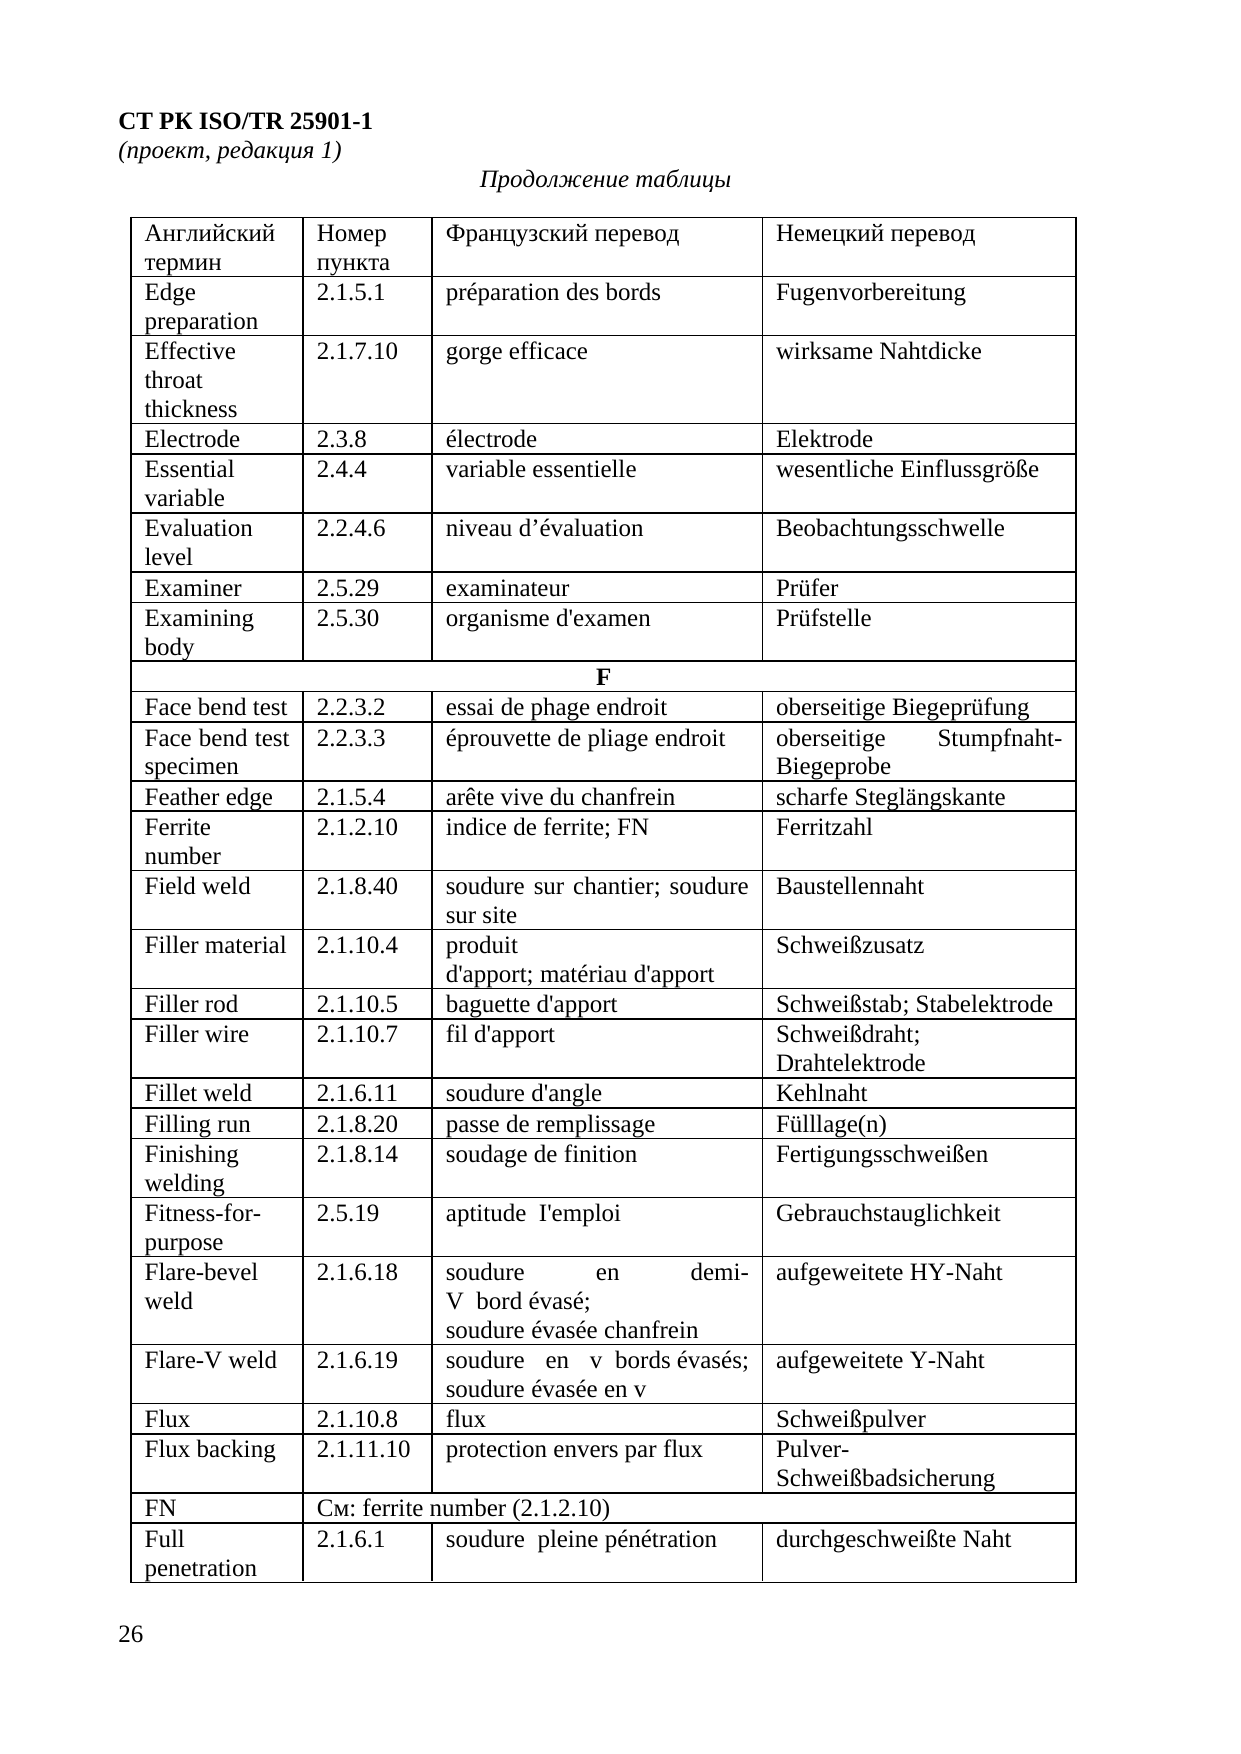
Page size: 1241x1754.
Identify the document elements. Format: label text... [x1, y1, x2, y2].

table_cell Ferritzahl [763, 812, 1075, 869]
table_cell produit d'apport; matériau d'apport [433, 930, 762, 988]
text Продолжение таблицы [118, 164, 1092, 193]
table_cell Filler rod [132, 989, 302, 1018]
table_cell Examiner [132, 573, 302, 601]
table_cell 2.1.10.7 [304, 1020, 431, 1077]
table_cell См: ferrite number (2.1.2.10) [304, 1494, 1075, 1522]
table_cell Face bend test [132, 692, 302, 721]
table_cell 2.1.6.11 [304, 1079, 431, 1107]
table_cell Flare-bevel weld [132, 1257, 302, 1343]
table_cell Flux [132, 1404, 302, 1433]
table_cell Face bend test specimen [132, 723, 302, 780]
table_cell niveau d’évaluation [433, 514, 762, 571]
table_cell Edge preparation [132, 277, 302, 335]
table_cell Fugenvorbereitung [763, 277, 1075, 335]
table_cell 2.1.8.40 [304, 871, 431, 928]
table_cell 2.1.10.5 [304, 989, 431, 1018]
table_cell 2.2.3.3 [304, 723, 431, 780]
table_cell gorge efficace [433, 336, 762, 423]
table_cell Evaluation level [132, 514, 302, 571]
table_cell 2.2.3.2 [304, 692, 431, 721]
table_cell variable essentielle [433, 455, 762, 512]
table_cell Gebrauchstauglichkeit [763, 1198, 1075, 1256]
table_cell essai de phage endroit [433, 692, 762, 721]
table_cell soudure sur chantier; soudure sur site [433, 871, 762, 928]
table_cell Feather edge [132, 782, 302, 810]
table_cell Fertigungsschweißen [763, 1139, 1075, 1197]
table_cell aufgeweitete HY-Naht [763, 1257, 1075, 1343]
table_cell Filler material [132, 930, 302, 988]
table_cell Prüfer [763, 573, 1075, 601]
table_cell 2.5.29 [304, 573, 431, 601]
table_cell soudure en v bords évasés; soudure évasée en v [433, 1345, 762, 1403]
table_cell 2.5.19 [304, 1198, 431, 1256]
table_cell 2.3.8 [304, 424, 431, 453]
table_cell Pulver- Schweißbadsicherung [763, 1435, 1075, 1492]
table_cell 2.1.6.19 [304, 1345, 431, 1403]
table_cell 2.1.5.4 [304, 782, 431, 810]
table_cell Ferrite number [132, 812, 302, 869]
table_cell soudure d'angle [433, 1079, 762, 1107]
table_cell 2.5.30 [304, 603, 431, 660]
table_cell Kehlnaht [763, 1079, 1075, 1107]
table_cell aptitude I'emploi [433, 1198, 762, 1256]
table_cell 2.1.6.1 [304, 1524, 431, 1581]
table_cell Electrode [132, 424, 302, 453]
table_cell préparation des bords [433, 277, 762, 335]
table_cell 2.1.8.14 [304, 1139, 431, 1197]
table_cell arête vive du chanfrein [433, 782, 762, 810]
table_cell Beobachtungsschwelle [763, 514, 1075, 571]
table_cell Finishing welding [132, 1139, 302, 1197]
table_cell wirksame Nahtdicke [763, 336, 1075, 423]
table_cell Schweißpulver [763, 1404, 1075, 1433]
table_cell examinateur [433, 573, 762, 601]
table_cell protection envers par flux [433, 1435, 762, 1492]
table_cell 2.1.11.10 [304, 1435, 431, 1492]
table_header Английский термин [132, 218, 302, 276]
table_cell Examining body [132, 603, 302, 660]
table_cell scharfe Steglängskante [763, 782, 1075, 810]
table_cell baguette d'apport [433, 989, 762, 1018]
table_cell Prüfstelle [763, 603, 1075, 660]
table_cell oberseitige Biegeprüfung [763, 692, 1075, 721]
table_cell 2.4.4 [304, 455, 431, 512]
table_cell éprouvette de pliage endroit [433, 723, 762, 780]
table_cell Elektrode [763, 424, 1075, 453]
table_cell Effective throat thickness [132, 336, 302, 423]
table_header Немецкий перевод [763, 218, 1075, 276]
table_cell Fülllage(n) [763, 1109, 1075, 1138]
table_cell électrode [433, 424, 762, 453]
table_cell Fitness-for-purpose [132, 1198, 302, 1256]
table_cell Essential variable [132, 455, 302, 512]
table_cell 2.1.6.18 [304, 1257, 431, 1343]
table_cell soudure en demi- V bord évasé; soudure évasée chanfrein [433, 1257, 762, 1343]
table_cell 2.1.10.4 [304, 930, 431, 988]
table_cell 2.1.2.10 [304, 812, 431, 869]
table_cell fil d'apport [433, 1020, 762, 1077]
table_cell 2.1.5.1 [304, 277, 431, 335]
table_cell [132, 1524, 302, 1581]
table_cell Flare-V weld [132, 1345, 302, 1403]
table_cell aufgeweitete Y-Naht [763, 1345, 1075, 1403]
table_cell 2.1.10.8 [304, 1404, 431, 1433]
table_header Номер пункта [304, 218, 431, 276]
table_cell Flux backing [132, 1435, 302, 1492]
table_cell oberseitige Stumpfnaht-Biegeprobe [763, 723, 1075, 780]
table_cell Field weld [132, 871, 302, 928]
table_cell Filler wire [132, 1020, 302, 1077]
table_cell Schweißzusatz [763, 930, 1075, 988]
table_cell flux [433, 1404, 762, 1433]
table_cell 2.2.4.6 [304, 514, 431, 571]
table_cell soudage de finition [433, 1139, 762, 1197]
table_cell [763, 1524, 1075, 1581]
table_header Французский перевод [433, 218, 762, 276]
table_cell Baustellennaht [763, 871, 1075, 928]
table_cell FN [132, 1494, 302, 1522]
table_cell 2.1.8.20 [304, 1109, 431, 1138]
table_cell F [132, 662, 1075, 691]
table_cell indice de ferrite; FN [433, 812, 762, 869]
table_cell Fillet weld [132, 1079, 302, 1107]
table_cell Schweißdraht; Drahtelektrode [763, 1020, 1075, 1077]
table_cell wesentliche Einflussgröße [763, 455, 1075, 512]
table_cell 2.1.7.10 [304, 336, 431, 423]
table_cell organisme d'examen [433, 603, 762, 660]
table_cell Filling run [132, 1109, 302, 1138]
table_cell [433, 1524, 762, 1581]
table_cell passe de remplissage [433, 1109, 762, 1138]
table_cell Schweißstab; Stabelektrode [763, 989, 1075, 1018]
